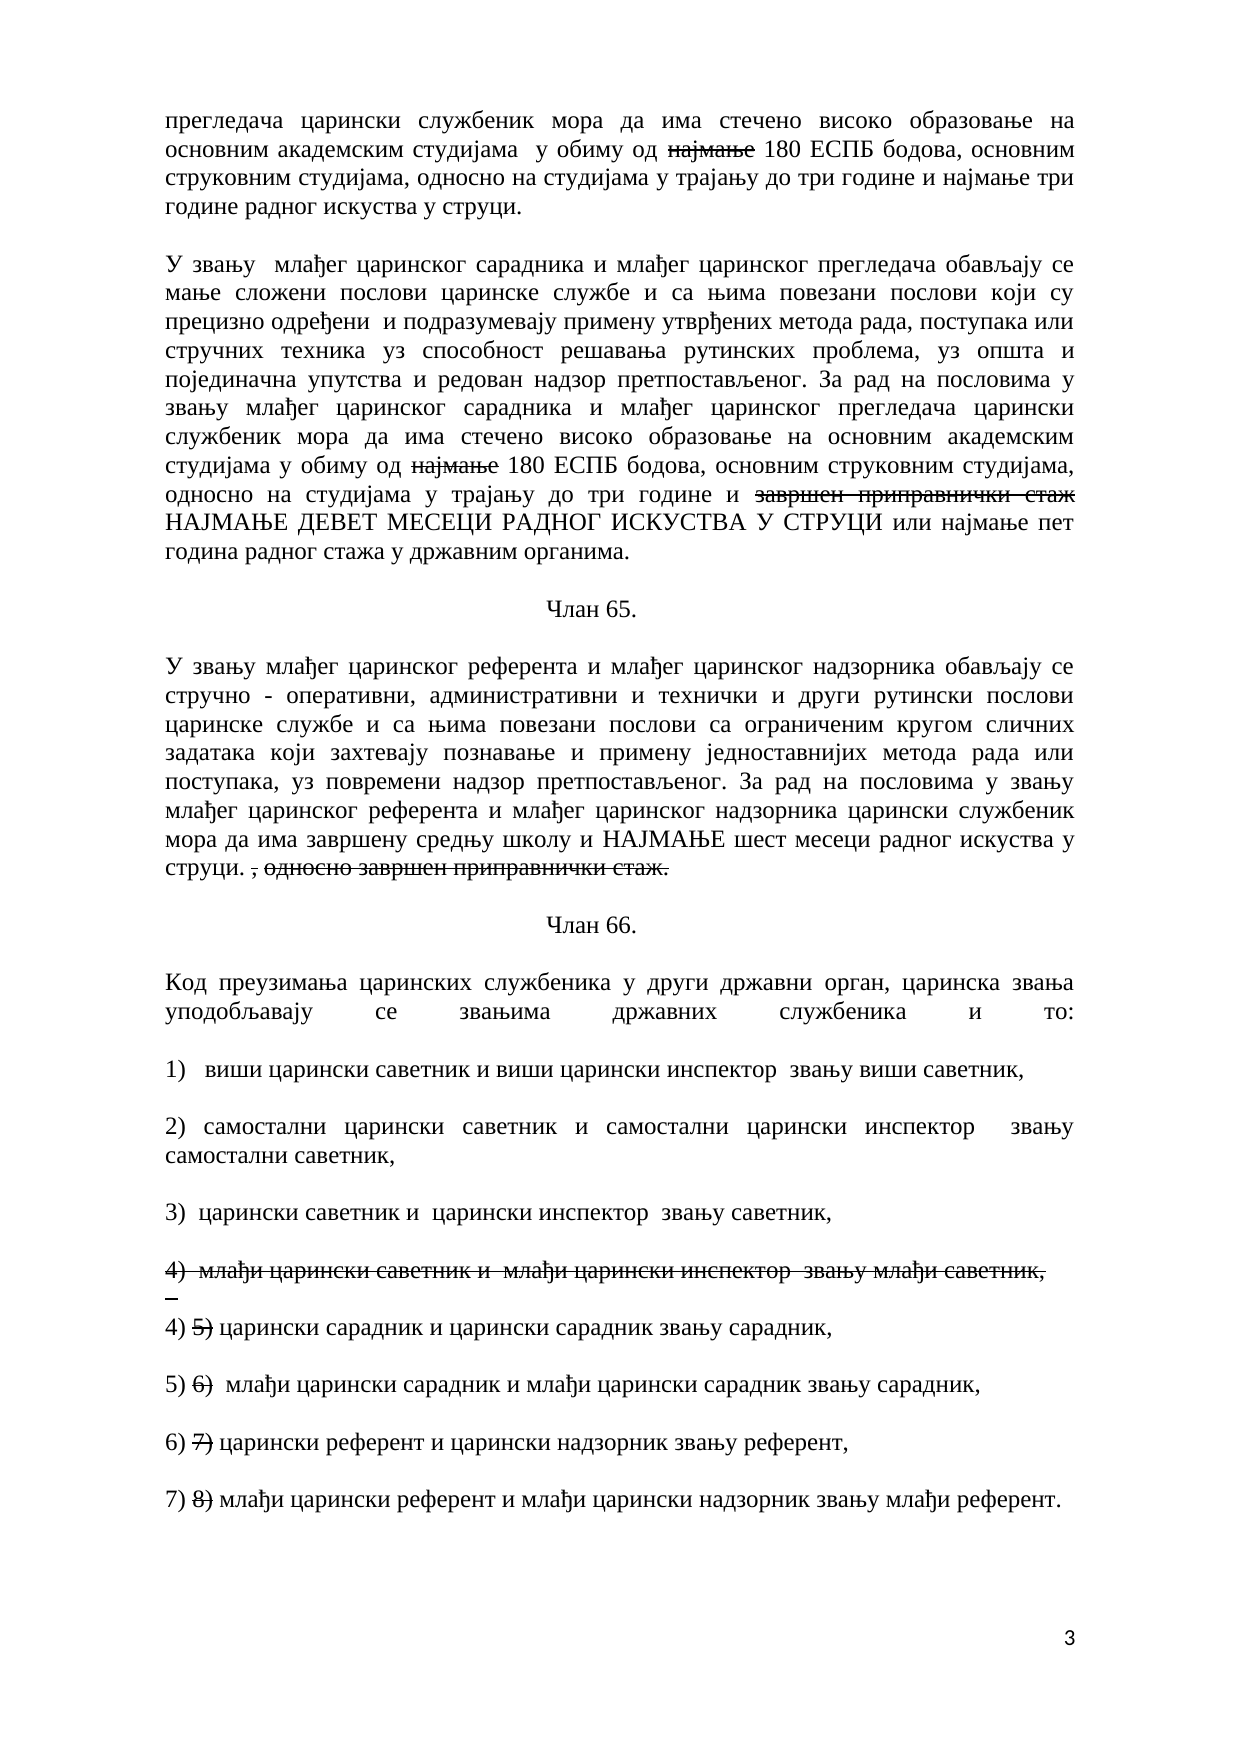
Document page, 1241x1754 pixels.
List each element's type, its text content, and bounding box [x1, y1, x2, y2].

text У звању млађег царинског сарадника и млађег царинског прегледача обављају се мање сложени послови царинске службе и са њима повезани послови који су прецизно одређени и подразумевају примену утврђених метода рада, поступака или стручних техника уз способност решавања рутинских проблема, уз општа и појединачна упутства и редован надзор претпостављеног. За рад на пословима у звању млађег царинског сарадника и млађег царинског прегледача царински службеник мора да има стечено високо образовање на основним академским студијама у обиму од најмање 180 ЕСПБ бодова, основним струковним студијама, односно на студијама у трајању до три године и завршен приправнички стаж НАЈМАЊЕ ДЕВЕТ МЕСЕЦИ РАДНОГ ИСКУСТВА У СТРУЦИ или најмање пет година радног стажа у државним органима. [165, 249, 1075, 565]
text 6) 7) царински референт и царински надзорник звању референт, [165, 1427, 1075, 1456]
text 4) млађи царински саветник и млађи царински инспектор звању млађи саветник, [165, 1255, 1075, 1284]
text У звању млађег царинског референта и млађег царинског надзорника обављају се стручно - оперативни, административни и технички и други рутински послови царинске службе и са њима повезани послови са ограниченим кругом сличних задатака који захтевају познавање и примену једноставнијих метода рада или поступака, уз повремени надзор претпостављеног. За рад на пословима у звању млађег царинског референта и млађег царинског надзорника царински службеник мора да има завршену средњу школу и НАЈМАЊЕ шест месеци радног искуства у струци. , односно завршен приправнички стаж. [165, 651, 1075, 881]
text 2) самостални царински саветник и самостални царински инспектор звању самостални саветник, [165, 1111, 1075, 1169]
text 5) 6) млађи царински сарадник и млађи царински сарадник звању сарадник, [165, 1369, 1075, 1398]
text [165, 105, 1075, 220]
text 4) 5) царински сарадник и царински сарадник звању сарадник, [165, 1312, 1075, 1341]
text 3) царински саветник и царински инспектор звању саветник, [165, 1197, 1075, 1226]
text 7) 8) млађи царински референт и млађи царински надзорник звању млађи референт. [165, 1484, 1075, 1513]
text Члан 66. [165, 910, 1075, 939]
text Члан 65. [165, 594, 1075, 622]
text Код преузимања царинских службеника у други државни орган, царинска звања уподобљавају се звањима државних службеника и то: 1) виши царински саветник и виши царински инспектор звању виши саветник, [165, 967, 1075, 1082]
